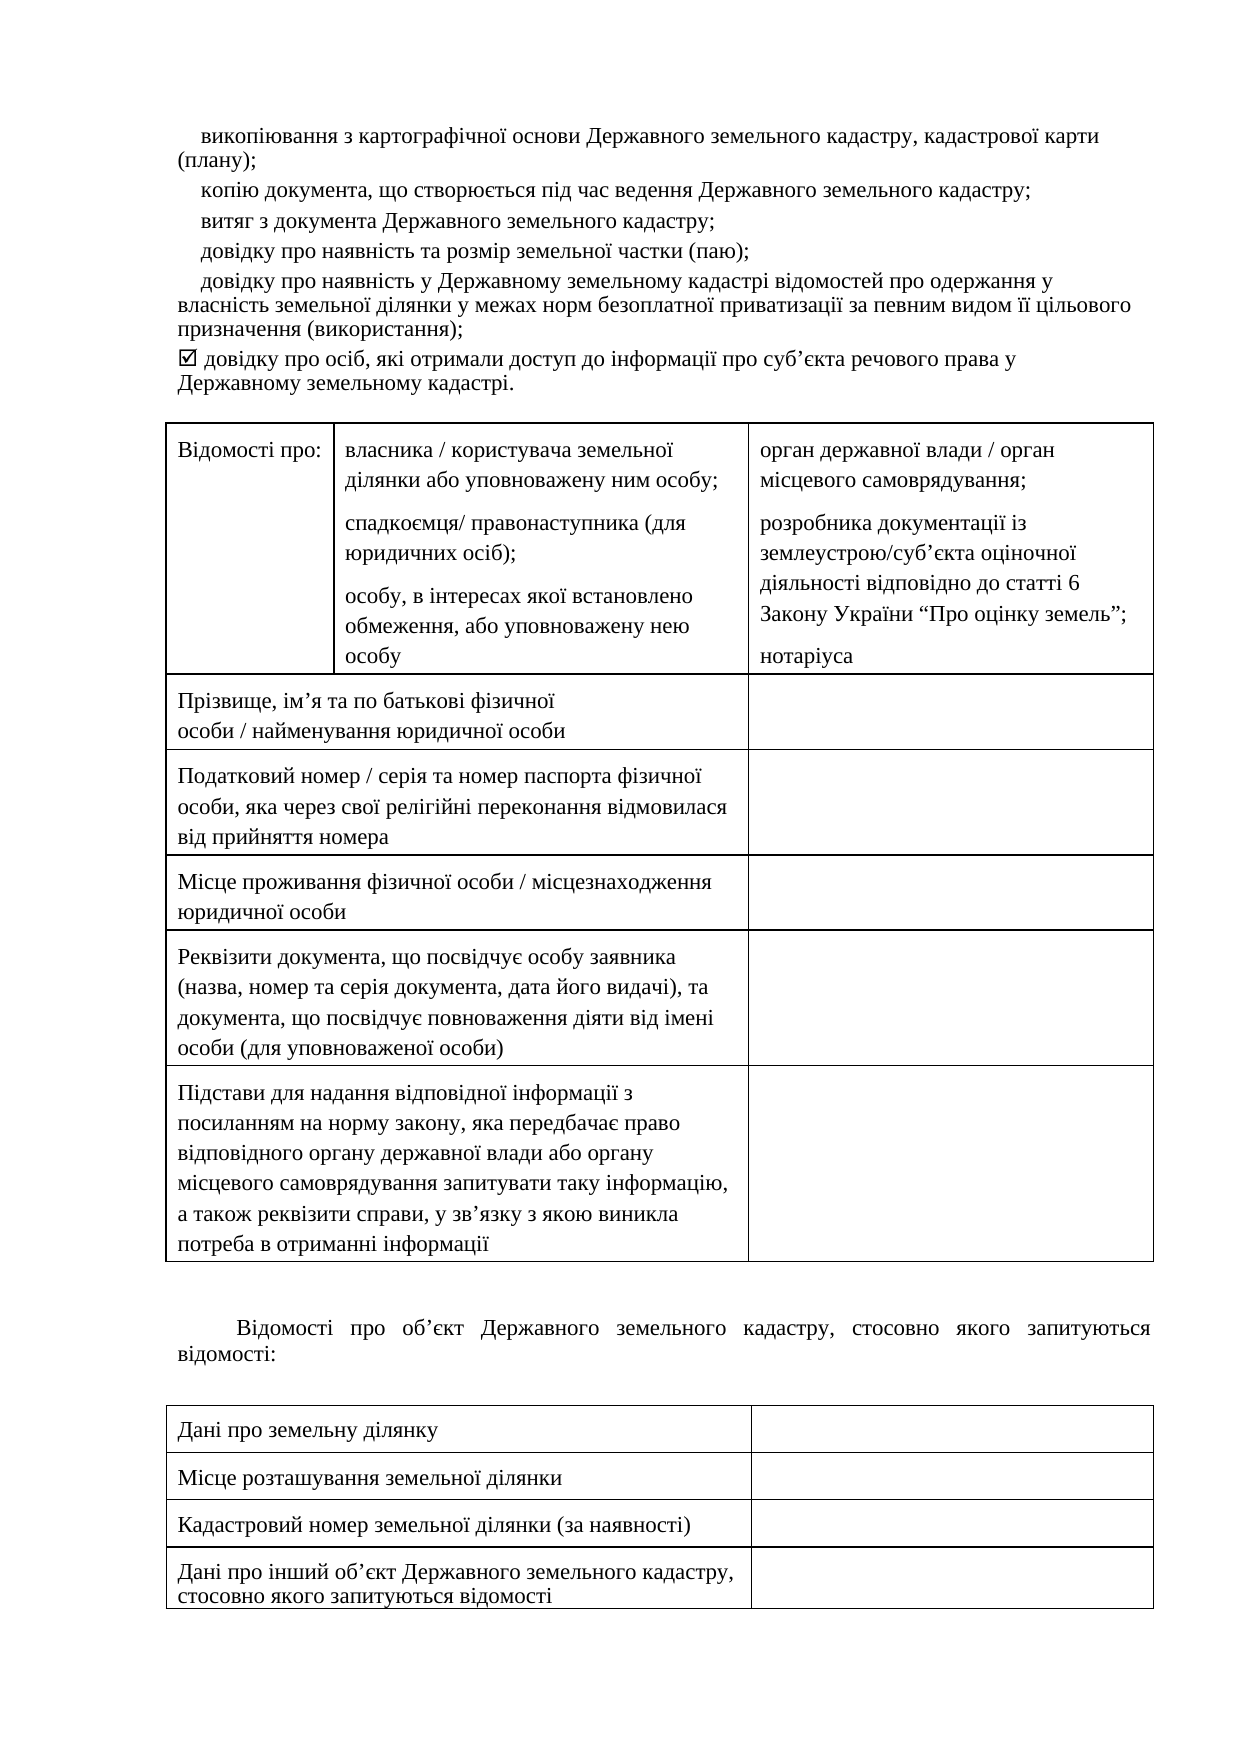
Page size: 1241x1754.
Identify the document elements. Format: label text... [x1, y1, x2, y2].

table_cell Дані про інший об’єкт Державного земельного кадастру, стосовно якого запитуються відомості [167, 1548, 751, 1608]
table_header Дані про земельну ділянку [167, 1406, 751, 1452]
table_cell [166, 118, 1153, 396]
table_cell Кадастровий номер земельної ділянки (за наявності) [167, 1500, 751, 1546]
table_header Відомості про: [167, 424, 333, 673]
table_cell [752, 1500, 1153, 1546]
text Відомості про об’єкт Державного земельного кадастру, стосовно якого запитуються відомості: [177, 1314, 1152, 1366]
table_cell Податковий номер / серія та номер паспорта фізичної особи, яка через свої релігійні переконання відмовилася від прийняття номера [167, 750, 748, 854]
table_cell Місце розташування земельної ділянки [167, 1453, 751, 1499]
table_cell Місце проживання фізичної особи / місцезнаходження юридичної особи [167, 856, 748, 929]
table_cell [752, 1548, 1153, 1608]
table_cell [749, 750, 1153, 854]
table_header власника / користувача земельної ділянки або уповноважену ним особу; спадкоємця/ правонаступника (для юридичних осіб); особу, в інтересах якої встановлено обмеження, або уповноважену нею особу [335, 424, 748, 673]
table_cell [752, 1453, 1153, 1499]
table_cell [749, 1066, 1153, 1261]
table_cell [749, 675, 1153, 748]
table_cell Реквізити документа, що посвідчує особу заявника (назва, номер та серія документа, дата його видачі), та документа, що посвідчує повноваження діяти від імені особи (для уповноваженої особи) [167, 931, 748, 1065]
table_cell Підстави для надання відповідної інформації з посиланням на норму закону, яка передбачає право відповідного органу державної влади або органу місцевого самоврядування запитувати таку інформацію, а також реквізити справи, у зв’язку з якою виникла потреба в отриманні інформації [167, 1066, 748, 1261]
table_header [752, 1406, 1153, 1452]
table_cell [749, 856, 1153, 929]
table_cell Прізвище, ім’я та по батькові фізичної особи / найменування юридичної особи [167, 675, 748, 748]
table_cell [749, 931, 1153, 1065]
table_header орган державної влади / орган місцевого самоврядування; розробника документації із землеустрою/суб’єкта оціночної діяльності відповідно до статті 6 Закону України “Про оцінку земель”; нотаріуса [749, 424, 1153, 673]
